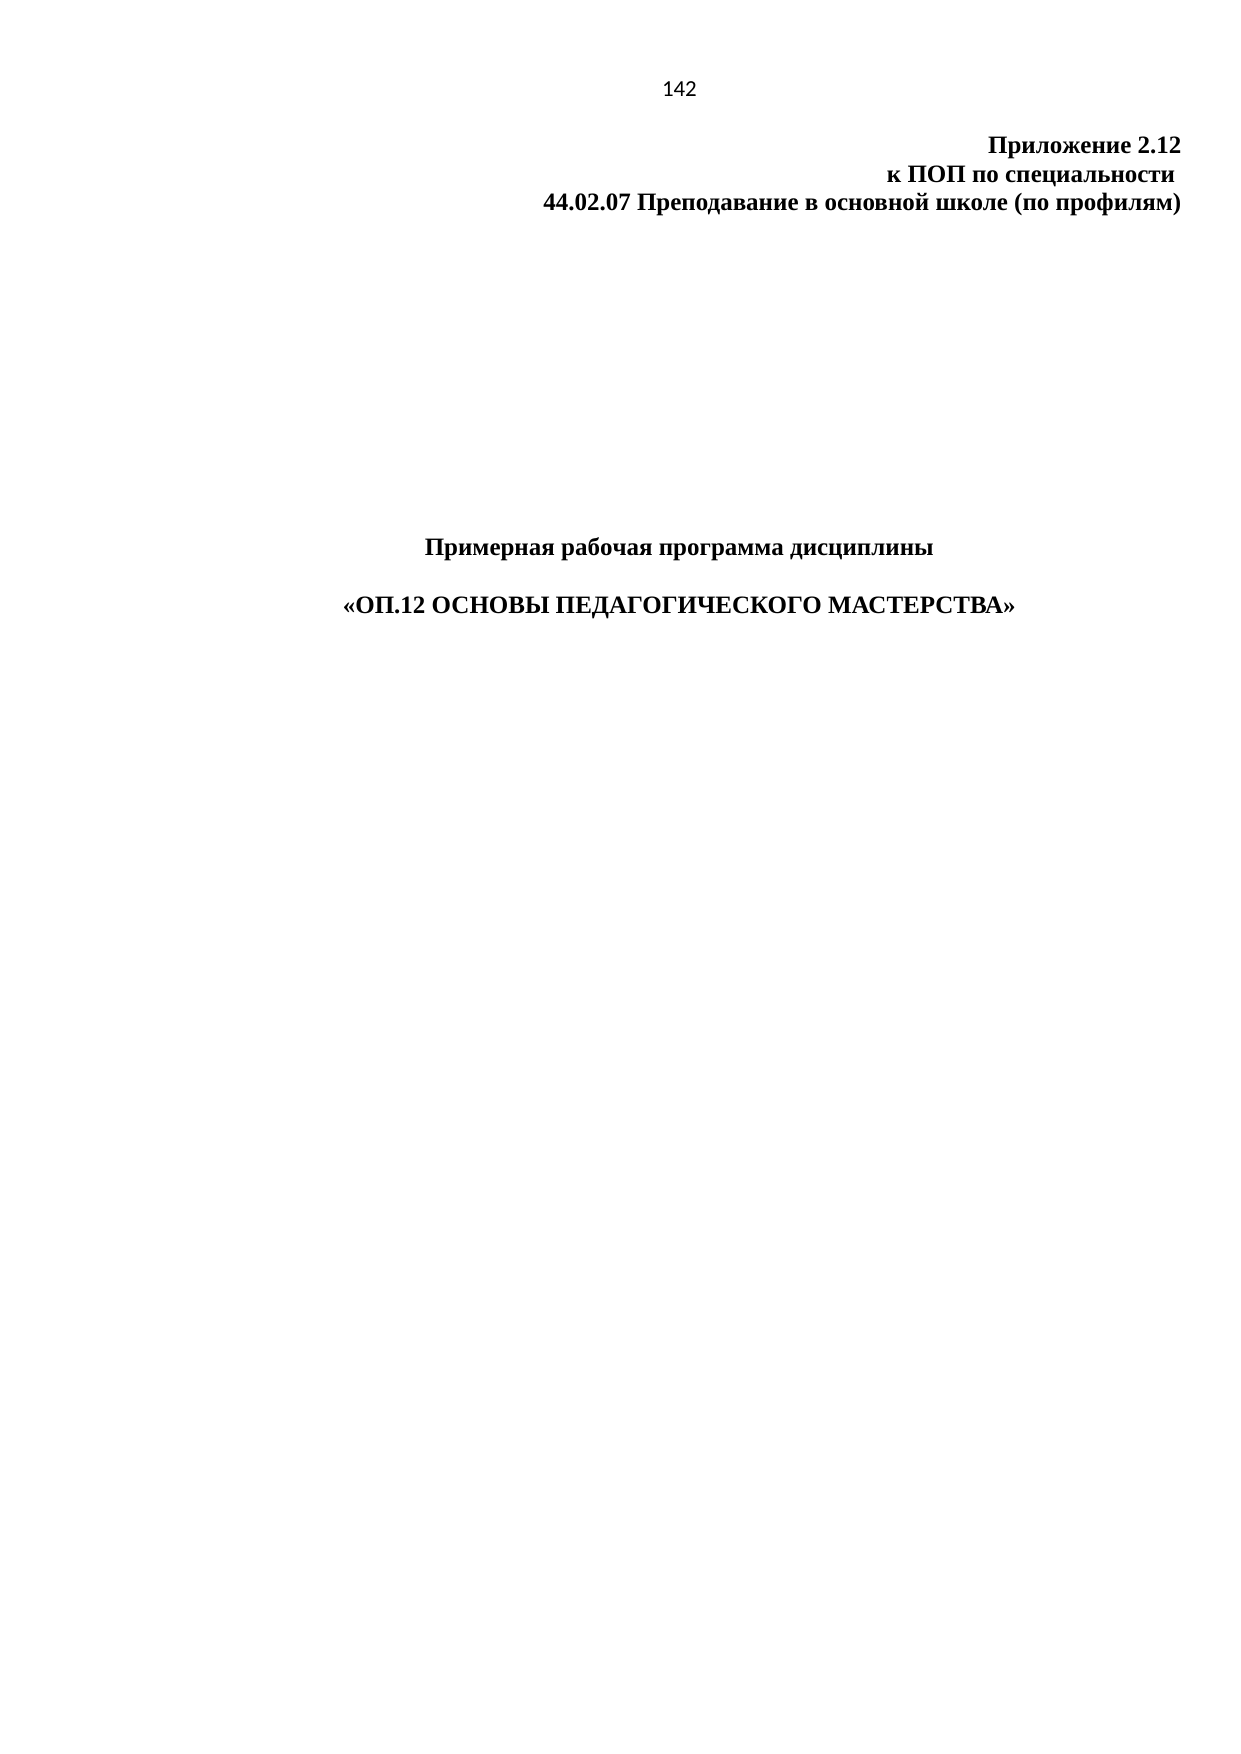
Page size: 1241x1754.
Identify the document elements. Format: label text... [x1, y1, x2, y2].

text к ПОП по специальности 44.02.07 Преподавание в основной школе (по профилям) [177, 159, 1181, 216]
subtitle «ОП.12 ОСНОВЫ ПЕДАГОГИЧЕСКОГО МАСТЕРСТВА» [177, 590, 1181, 619]
text Примерная рабочая программа дисциплины [177, 532, 1181, 561]
text Приложение 2.12 [177, 130, 1181, 159]
